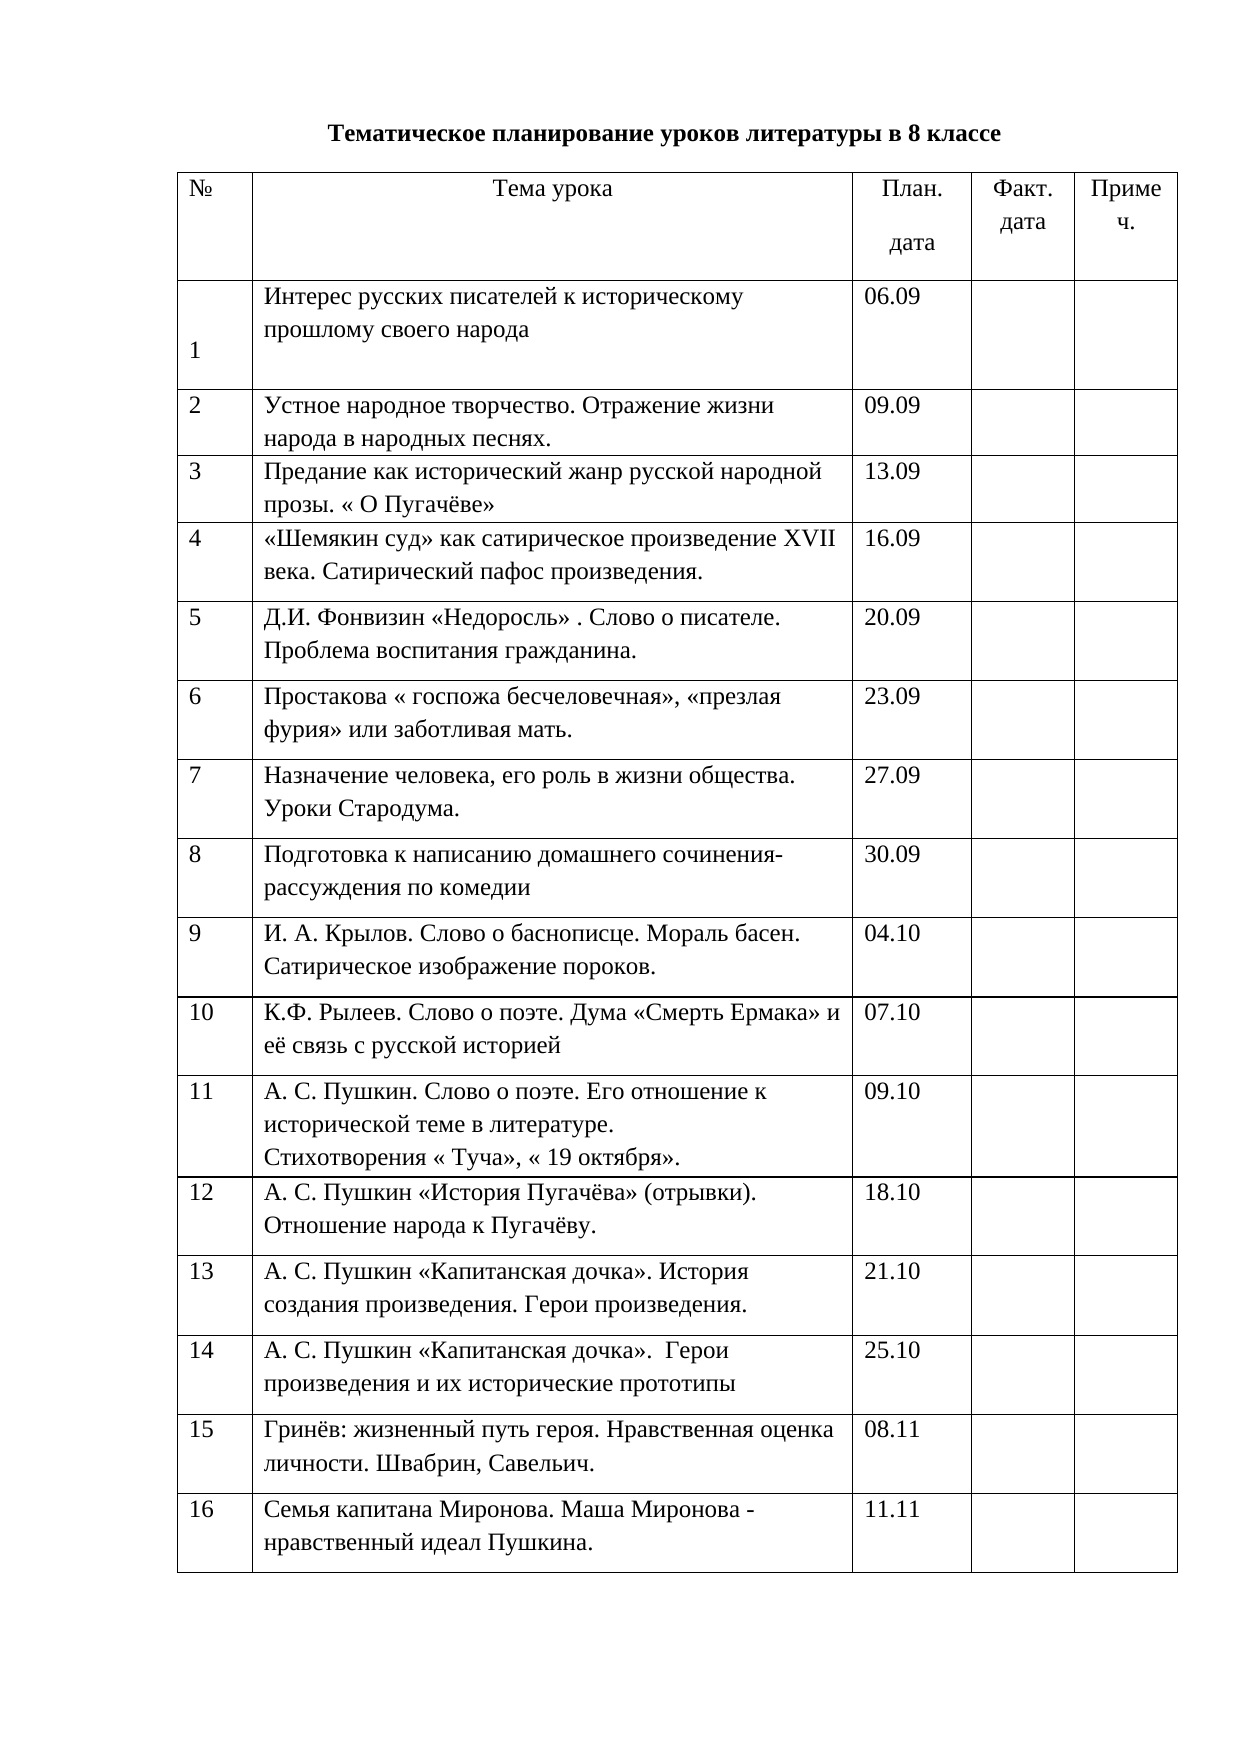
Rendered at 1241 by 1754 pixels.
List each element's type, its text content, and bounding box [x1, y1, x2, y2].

text Тематическое планирование уроков литературы в 8 классе [177, 118, 1152, 147]
table_cell 4 [178, 523, 252, 601]
table_cell 11 [178, 1076, 252, 1176]
table_cell 20.09 [853, 602, 971, 680]
table_cell Д.И. Фонвизин «Недоросль» . Слово о писателе. Проблема воспитания гражданина. [253, 602, 852, 680]
table_cell [1075, 681, 1177, 759]
table_cell [972, 998, 1074, 1075]
table_cell 23.09 [853, 681, 971, 759]
table_cell [972, 523, 1074, 601]
table_cell 10 [178, 998, 252, 1075]
table_cell 09.10 [853, 1076, 971, 1176]
table_cell 25.10 [853, 1336, 971, 1413]
table_cell 16.09 [853, 523, 971, 601]
table_cell [972, 602, 1074, 680]
table_cell 5 [178, 602, 252, 680]
table_cell 7 [178, 760, 252, 838]
table_cell [972, 281, 1074, 389]
table_cell Простакова « госпожа бесчеловечная», «презлая фурия» или заботливая мать. [253, 681, 852, 759]
table_cell А. С. Пушкин «Капитанская дочка». История создания произведения. Герои произведения. [253, 1256, 852, 1334]
table_cell [1075, 998, 1177, 1075]
table_cell 6 [178, 681, 252, 759]
table_cell [972, 1415, 1074, 1493]
table_cell [972, 1336, 1074, 1413]
table_cell 16 [178, 1494, 252, 1572]
table_cell 13.09 [853, 456, 971, 522]
table_cell Семья капитана Миронова. Маша Миронова - нравственный идеал Пушкина. [253, 1494, 852, 1572]
table_cell Гринёв: жизненный путь героя. Нравственная оценка личности. Швабрин, Савельич. [253, 1415, 852, 1493]
table_cell 06.09 [853, 281, 971, 389]
table_cell 18.10 [853, 1178, 971, 1255]
table_cell [1075, 1178, 1177, 1255]
table_cell Устное народное творчество. Отражение жизни народа в народных песнях. [253, 390, 852, 455]
table_cell 09.09 [853, 390, 971, 455]
table_cell [1075, 390, 1177, 455]
table_cell 30.09 [853, 839, 971, 917]
table_header Тема урока [253, 173, 852, 280]
table_cell [972, 456, 1074, 522]
table_cell 14 [178, 1336, 252, 1413]
table_cell А. С. Пушкин «Капитанская дочка». Герои произведения и их исторические прототипы [253, 1336, 852, 1413]
table_cell [1075, 456, 1177, 522]
table_cell Назначение человека, его роль в жизни общества. Уроки Стародума. [253, 760, 852, 838]
table_cell 15 [178, 1415, 252, 1493]
table_header Факт. дата [972, 173, 1074, 280]
table_cell 3 [178, 456, 252, 522]
table_cell К.Ф. Рылеев. Слово о поэте. Дума «Смерть Ермака» и её связь с русской историей [253, 998, 852, 1075]
table_cell [1075, 1415, 1177, 1493]
table_cell Подготовка к написанию домашнего сочинения-рассуждения по комедии [253, 839, 852, 917]
table_cell И. А. Крылов. Слово о баснописце. Мораль басен. Сатирическое изображение пороков. [253, 918, 852, 996]
table_cell [1075, 1336, 1177, 1413]
table_cell 13 [178, 1256, 252, 1334]
table_cell [972, 1256, 1074, 1334]
table_cell [972, 839, 1074, 917]
table_cell [1075, 1256, 1177, 1334]
table_cell [1075, 1076, 1177, 1176]
table_cell [972, 1494, 1074, 1572]
table_cell 07.10 [853, 998, 971, 1075]
table_cell [1075, 1494, 1177, 1572]
table_cell 9 [178, 918, 252, 996]
table_header Примеч. [1075, 173, 1177, 280]
table_cell 1 [178, 281, 252, 389]
table_cell [972, 760, 1074, 838]
table_cell 8 [178, 839, 252, 917]
table_header План. дата [853, 173, 971, 280]
table_cell «Шемякин суд» как сатирическое произведение XVII века. Сатирический пафос произведения. [253, 523, 852, 601]
table_cell [972, 1076, 1074, 1176]
table_cell [1075, 523, 1177, 601]
table_header № [178, 173, 252, 280]
table_cell 11.11 [853, 1494, 971, 1572]
table_cell [1075, 839, 1177, 917]
table_cell Интерес русских писателей к историческому прошлому своего народа [253, 281, 852, 389]
table_cell [972, 390, 1074, 455]
table_cell А. С. Пушкин «История Пугачёва» (отрывки). Отношение народа к Пугачёву. [253, 1178, 852, 1255]
table_cell [1075, 602, 1177, 680]
table_cell [972, 1178, 1074, 1255]
table_cell 08.11 [853, 1415, 971, 1493]
table_cell 04.10 [853, 918, 971, 996]
table_cell [972, 918, 1074, 996]
table_cell [1075, 760, 1177, 838]
table_cell 21.10 [853, 1256, 971, 1334]
table_cell А. С. Пушкин. Слово о поэте. Его отношение к исторической теме в литературе. Стихотворения « Туча», « 19 октября». [253, 1076, 852, 1176]
table_cell 27.09 [853, 760, 971, 838]
table_cell [1075, 281, 1177, 389]
table_cell 2 [178, 390, 252, 455]
table_cell [1075, 918, 1177, 996]
table_cell Предание как исторический жанр русской народной прозы. « О Пугачёве» [253, 456, 852, 522]
table_cell 12 [178, 1178, 252, 1255]
table_cell [972, 681, 1074, 759]
